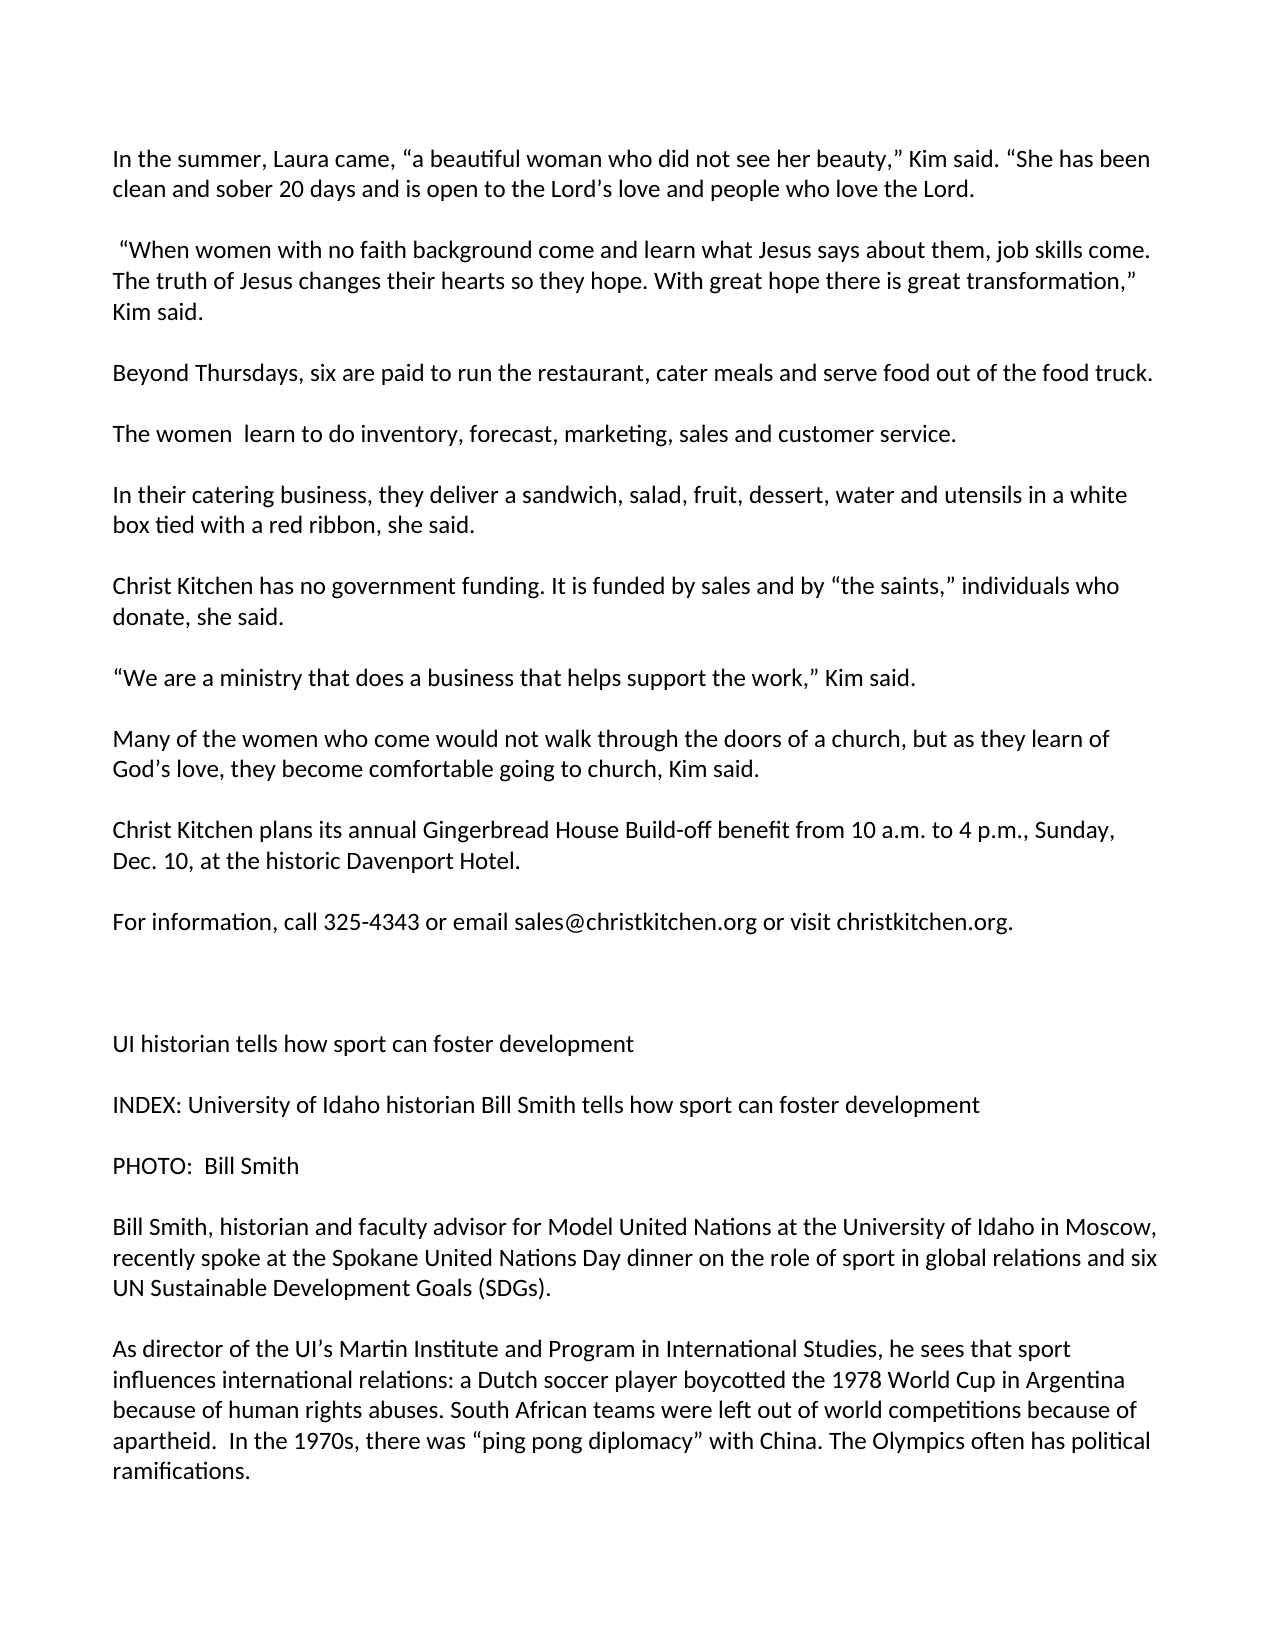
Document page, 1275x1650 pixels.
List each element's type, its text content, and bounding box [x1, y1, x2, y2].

text “When women with no faith background come and learn what Jesus says about them, job skills come. The truth of Jesus changes their hearts so they hope. With great hope there is great transformation,” Kim said. [112, 234, 1162, 326]
text Christ Kitchen plans its annual Gingerbread House Build-off benefit from 10 a.m. to 4 p.m., Sunday, Dec. 10, at the historic Davenport Hotel. [112, 814, 1162, 876]
text As director of the UI’s Martin Institute and Program in International Studies, he sees that sport influences international relations: a Dutch soccer player boycotted the 1978 World Cup in Argentina because of human rights abuses. South African teams were left out of world competitions because of apartheid. In the 1970s, there was “ping pong diplomacy” with China. The Olympics often has political ramifications. [112, 1333, 1162, 1486]
text In the summer, Laura came, “a beautiful woman who did not see her beauty,” Kim said. “She has been clean and sober 20 days and is open to the Lord’s love and people who love the Lord. [112, 143, 1162, 204]
text INDEX: University of Idaho historian Bill Smith tells how sport can foster development [112, 1089, 1162, 1120]
text Many of the women who come would not walk through the doors of a church, but as they learn of God’s love, they become comfortable going to church, Kim said. [112, 723, 1162, 784]
text Bill Smith, historian and faculty advisor for Model United Nations at the University of Idaho in Moscow, recently spoke at the Spokane United Nations Day dinner on the role of sport in global relations and six UN Sustainable Development Goals (SDGs). [112, 1211, 1162, 1303]
text Christ Kitchen has no government funding. It is funded by sales and by “the saints,” individuals who donate, she said. [112, 570, 1162, 631]
text “We are a ministry that does a business that helps support the work,” Kim said. [112, 662, 1162, 692]
text The women learn to do inventory, forecast, marketing, sales and customer service. [112, 418, 1162, 448]
text PHOTO: Bill Smith [112, 1150, 1162, 1181]
text For information, call 325-4343 or email sales@christkitchen.org or visit christkitchen.org. [112, 906, 1162, 937]
text Beyond Thursdays, six are paid to run the restaurant, cater meals and serve food out of the food truck. [112, 357, 1162, 387]
text In their catering business, they deliver a sandwich, salad, fruit, dessert, water and utensils in a white box tied with a red ribbon, she said. [112, 479, 1162, 540]
text UI historian tells how sport can foster development [112, 1028, 1162, 1059]
